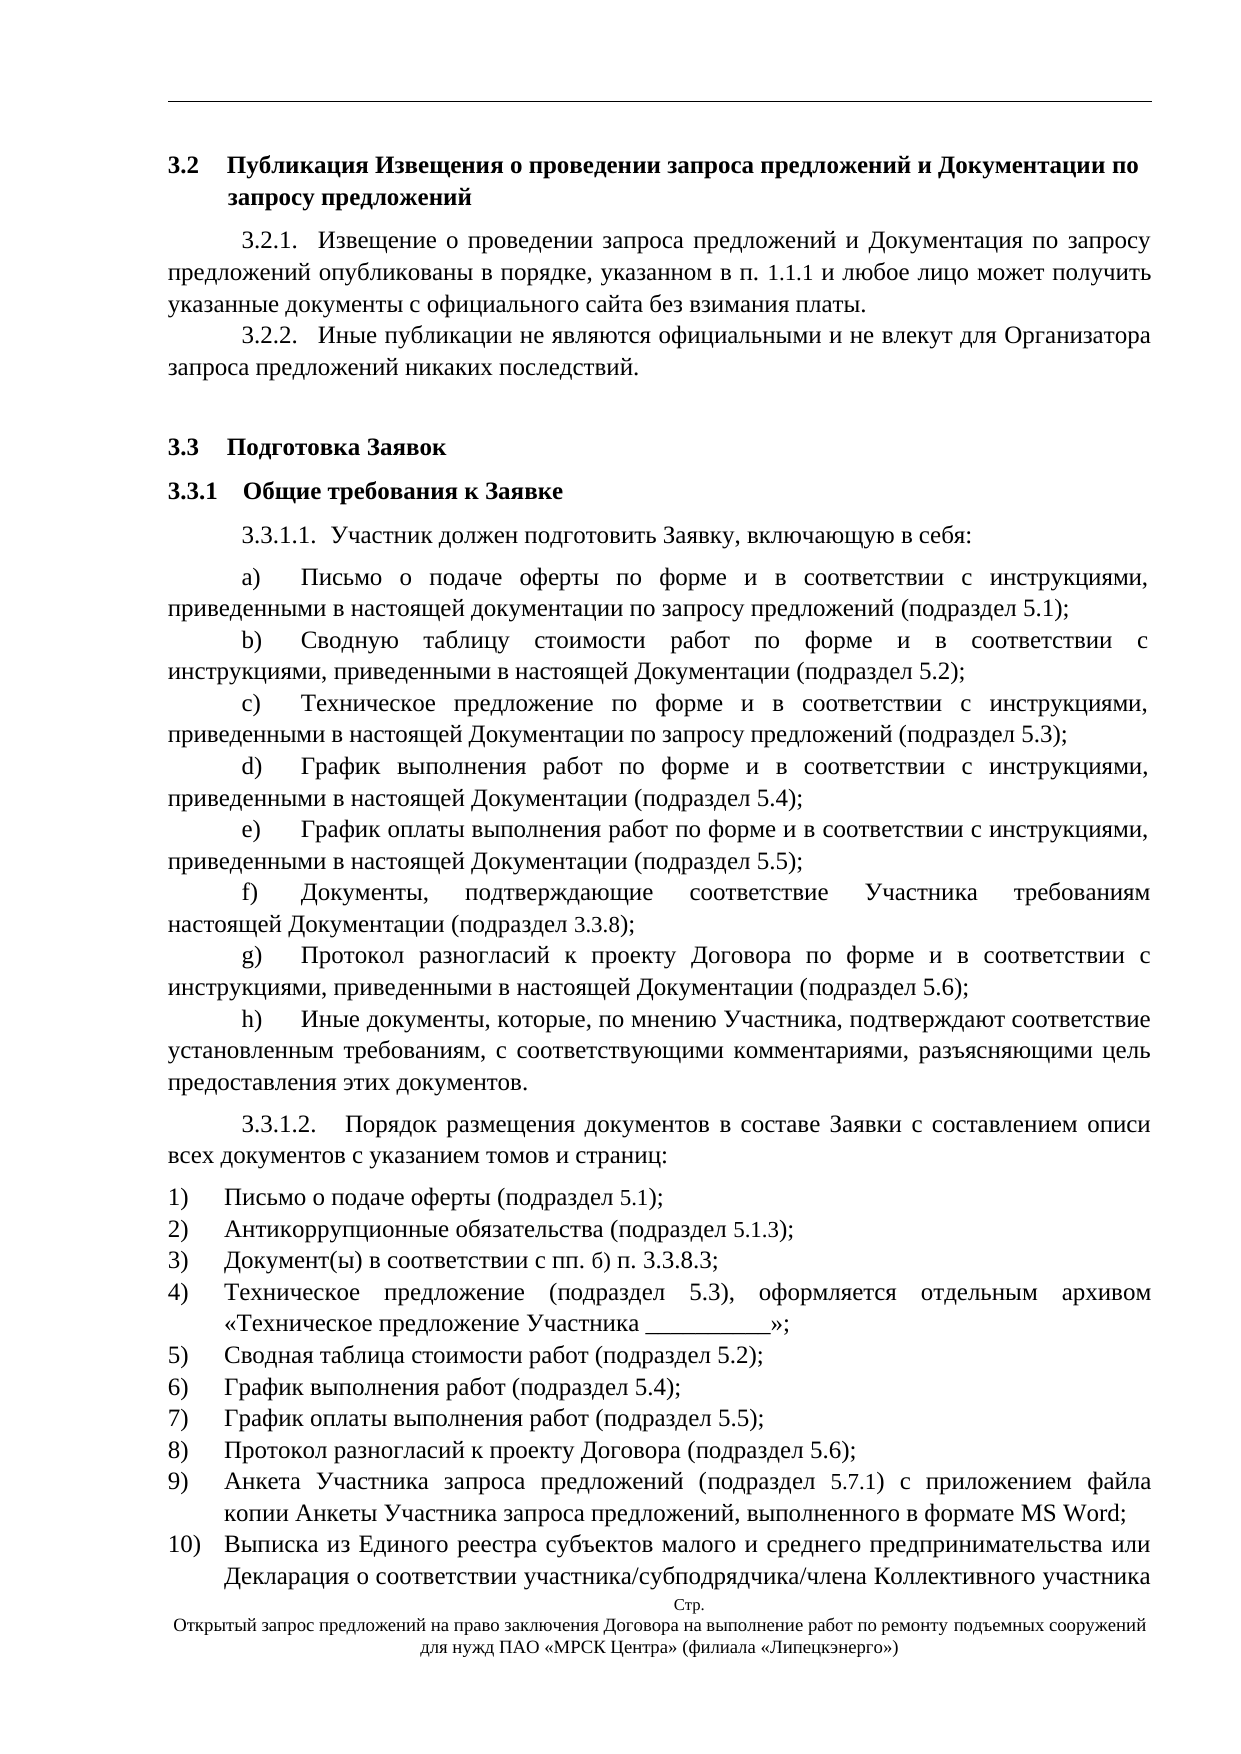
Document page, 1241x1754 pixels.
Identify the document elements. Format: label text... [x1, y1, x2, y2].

list Иные публикации не являются официальными и не влекут для Организатора запроса предложений никаких последствий. [168, 320, 1152, 381]
list Извещение о проведении запроса предложений и Документация по запросу предложений опубликованы в порядке, указанном в п. 1.1.1 и любое лицо может получить указанные документы с официального сайта без взимания платы. [168, 226, 1152, 317]
list Техническое предложение по форме и в соответствии с инструкциями, приведенными в настоящей Документации по запросу предложений (подраздел 5.3); [168, 688, 1148, 748]
list Сводная таблица стоимости работ (подраздел 5.2); [168, 1340, 1152, 1369]
list Иные документы, которые, по мнению Участника, подтверждают соответствие установленным требованиям, с соответствующими комментариями, разъясняющими цель предоставления этих документов. [168, 1004, 1152, 1096]
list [168, 1529, 1152, 1590]
list Протокол разногласий к проекту Договора по форме и в соответствии с инструкциями, приведенными в настоящей Документации (подраздел 5.6); [168, 941, 1151, 1001]
subtitle Публикация Извещения о проведении запроса предложений и Документации по запросу предложений [168, 150, 1152, 210]
list Участник должен подготовить Заявку, включающую в себя: [168, 520, 1152, 548]
list График оплаты выполнения работ (подраздел 5.5); [168, 1403, 1152, 1432]
subtitle Общие требования к Заявке [168, 476, 1152, 504]
list Письмо о подаче оферты по форме и в соответствии с инструкциями, приведенными в настоящей документации по запросу предложений (подраздел 5.1); [168, 562, 1148, 622]
list График оплаты выполнения работ по форме и в соответствии с инструкциями, приведенными в настоящей Документации (подраздел 5.5); [168, 814, 1149, 874]
list Антикоррупционные обязательства (подраздел 5.1.3); [168, 1214, 1152, 1243]
list Анкета Участника запроса предложений (подраздел 5.7.1) с приложением файла копии Анкеты Участника запроса предложений, выполненного в формате MS Word; [168, 1466, 1152, 1527]
list График выполнения работ (подраздел 5.4); [168, 1372, 1152, 1400]
list Техническое предложение (подраздел 5.3), оформляется отдельным архивом «Техническое предложение Участника __________»; [168, 1277, 1152, 1337]
list Протокол разногласий к проекту Договора (подраздел 5.6); [168, 1435, 1152, 1463]
list Документ(ы) в соответствии с пп. б) п. 3.3.8.3; [168, 1245, 1152, 1274]
list Письмо о подаче оферты (подраздел 5.1); [168, 1182, 1152, 1211]
list Документы, подтверждающие соответствие Участника требованиям настоящей Документации (подраздел 3.3.8); [168, 877, 1151, 938]
subtitle Подготовка Заявок [168, 432, 1152, 460]
list Сводную таблицу стоимости работ по форме и в соответствии с инструкциями, приведенными в настоящей Документации (подраздел 5.2); [168, 625, 1148, 685]
list Порядок размещения документов в составе Заявки с составлением описи всех документов с указанием томов и страниц: [168, 1109, 1152, 1169]
list График выполнения работ по форме и в соответствии с инструкциями, приведенными в настоящей Документации (подраздел 5.4); [168, 751, 1149, 811]
